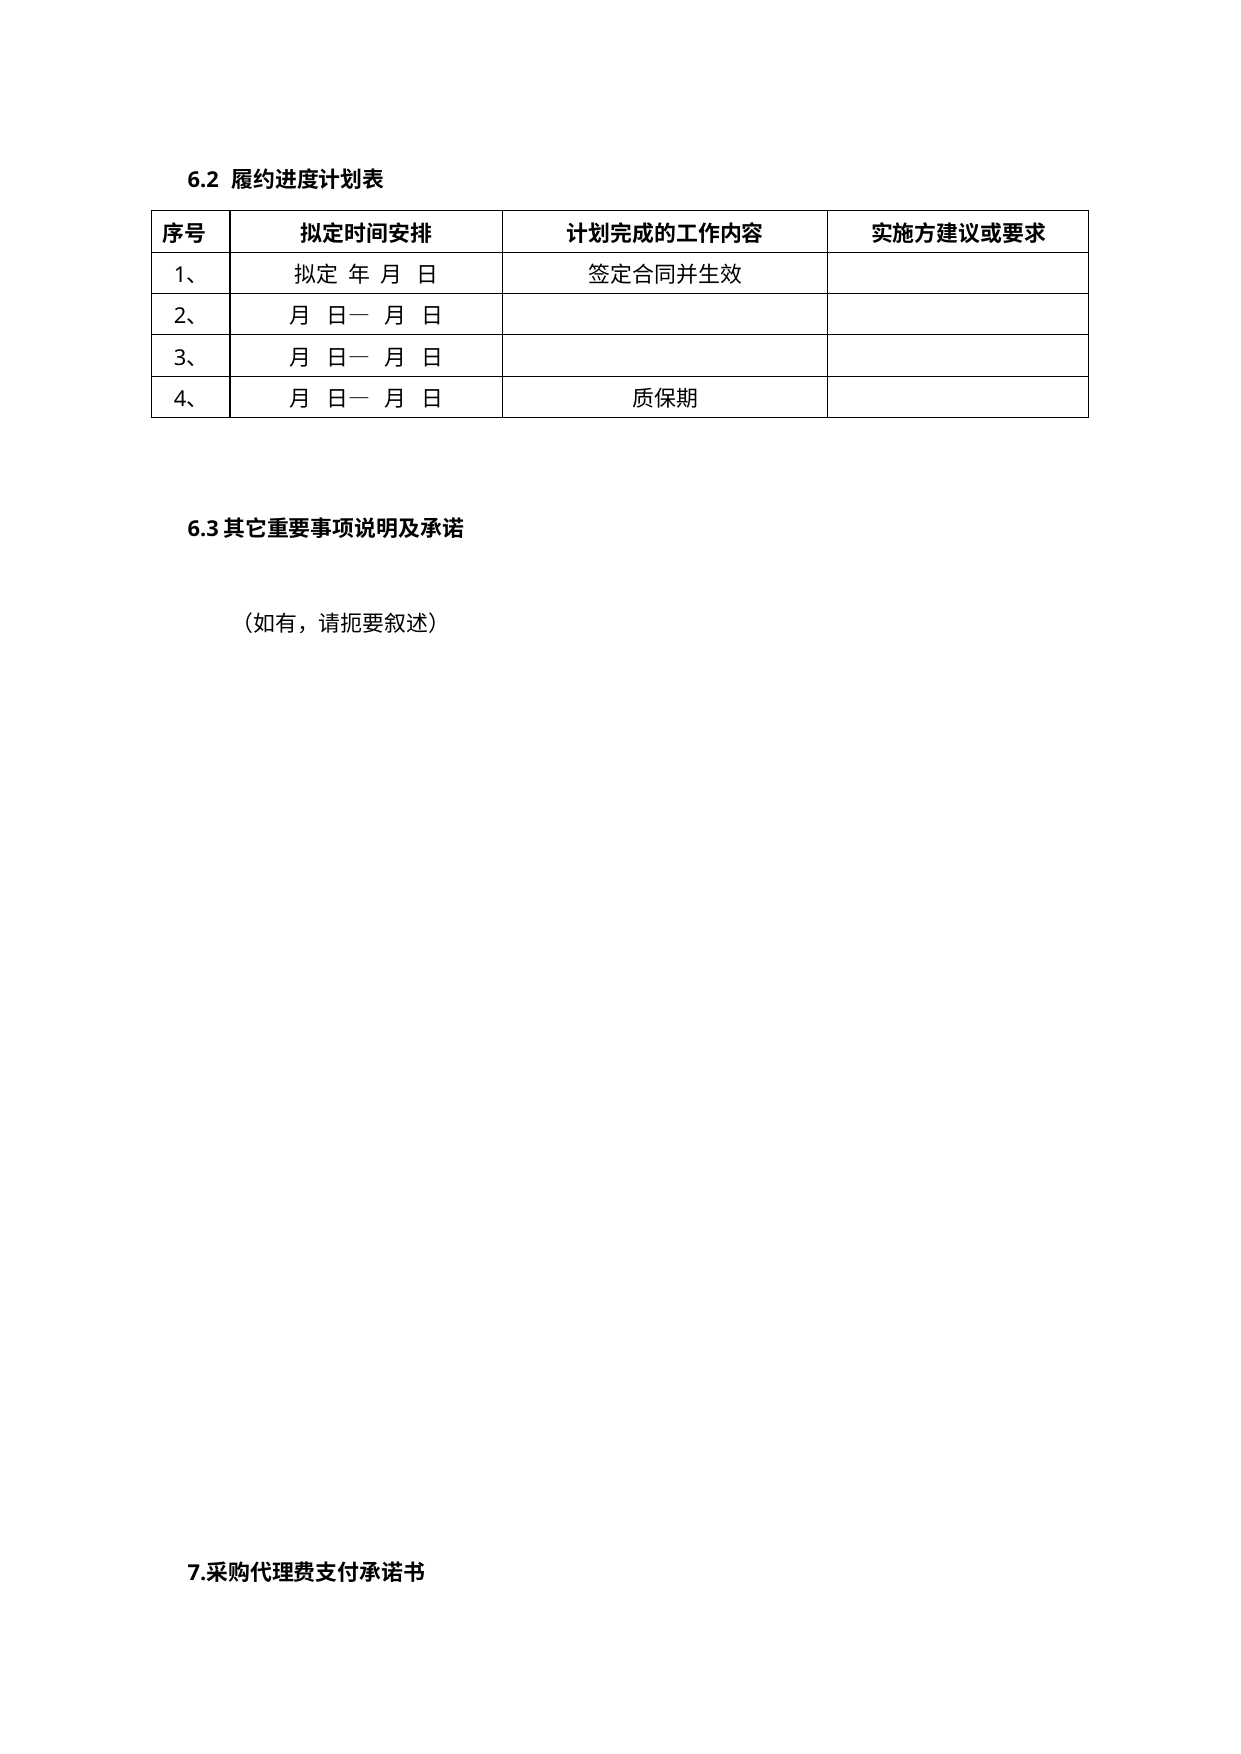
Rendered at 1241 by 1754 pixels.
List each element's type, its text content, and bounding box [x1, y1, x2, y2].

table_header 序号 [152, 211, 229, 252]
table_cell 1、 [152, 253, 229, 293]
subtitle 6.2 履约进度计划表 [187, 162, 1053, 194]
table_header 计划完成的工作内容 [503, 211, 827, 252]
table_header 实施方建议或要求 [828, 211, 1088, 252]
table_cell [503, 294, 827, 334]
table_cell [503, 335, 827, 376]
text （如有，请扼要叙述） [187, 606, 1053, 638]
subtitle 6.3其它重要事项说明及承诺 [187, 510, 1053, 543]
table_cell [828, 253, 1088, 293]
table_cell 月 日— 月 日 [231, 335, 502, 376]
subtitle 7.采购代理费支付承诺书 [187, 1555, 1053, 1587]
table_cell 质保期 [503, 377, 827, 417]
table_cell 月 日— 月 日 [231, 294, 502, 334]
table_cell 拟定 年 月 日 [231, 253, 502, 293]
table_cell 3、 [152, 335, 229, 376]
table_cell 4、 [152, 377, 229, 417]
table_cell 2、 [152, 294, 229, 334]
table_cell 月 日— 月 日 [231, 377, 502, 417]
table_header 拟定时间安排 [231, 211, 502, 252]
table_cell [828, 335, 1088, 376]
table_cell [828, 294, 1088, 334]
table_cell 签定合同并生效 [503, 253, 827, 293]
table_cell [828, 377, 1088, 417]
